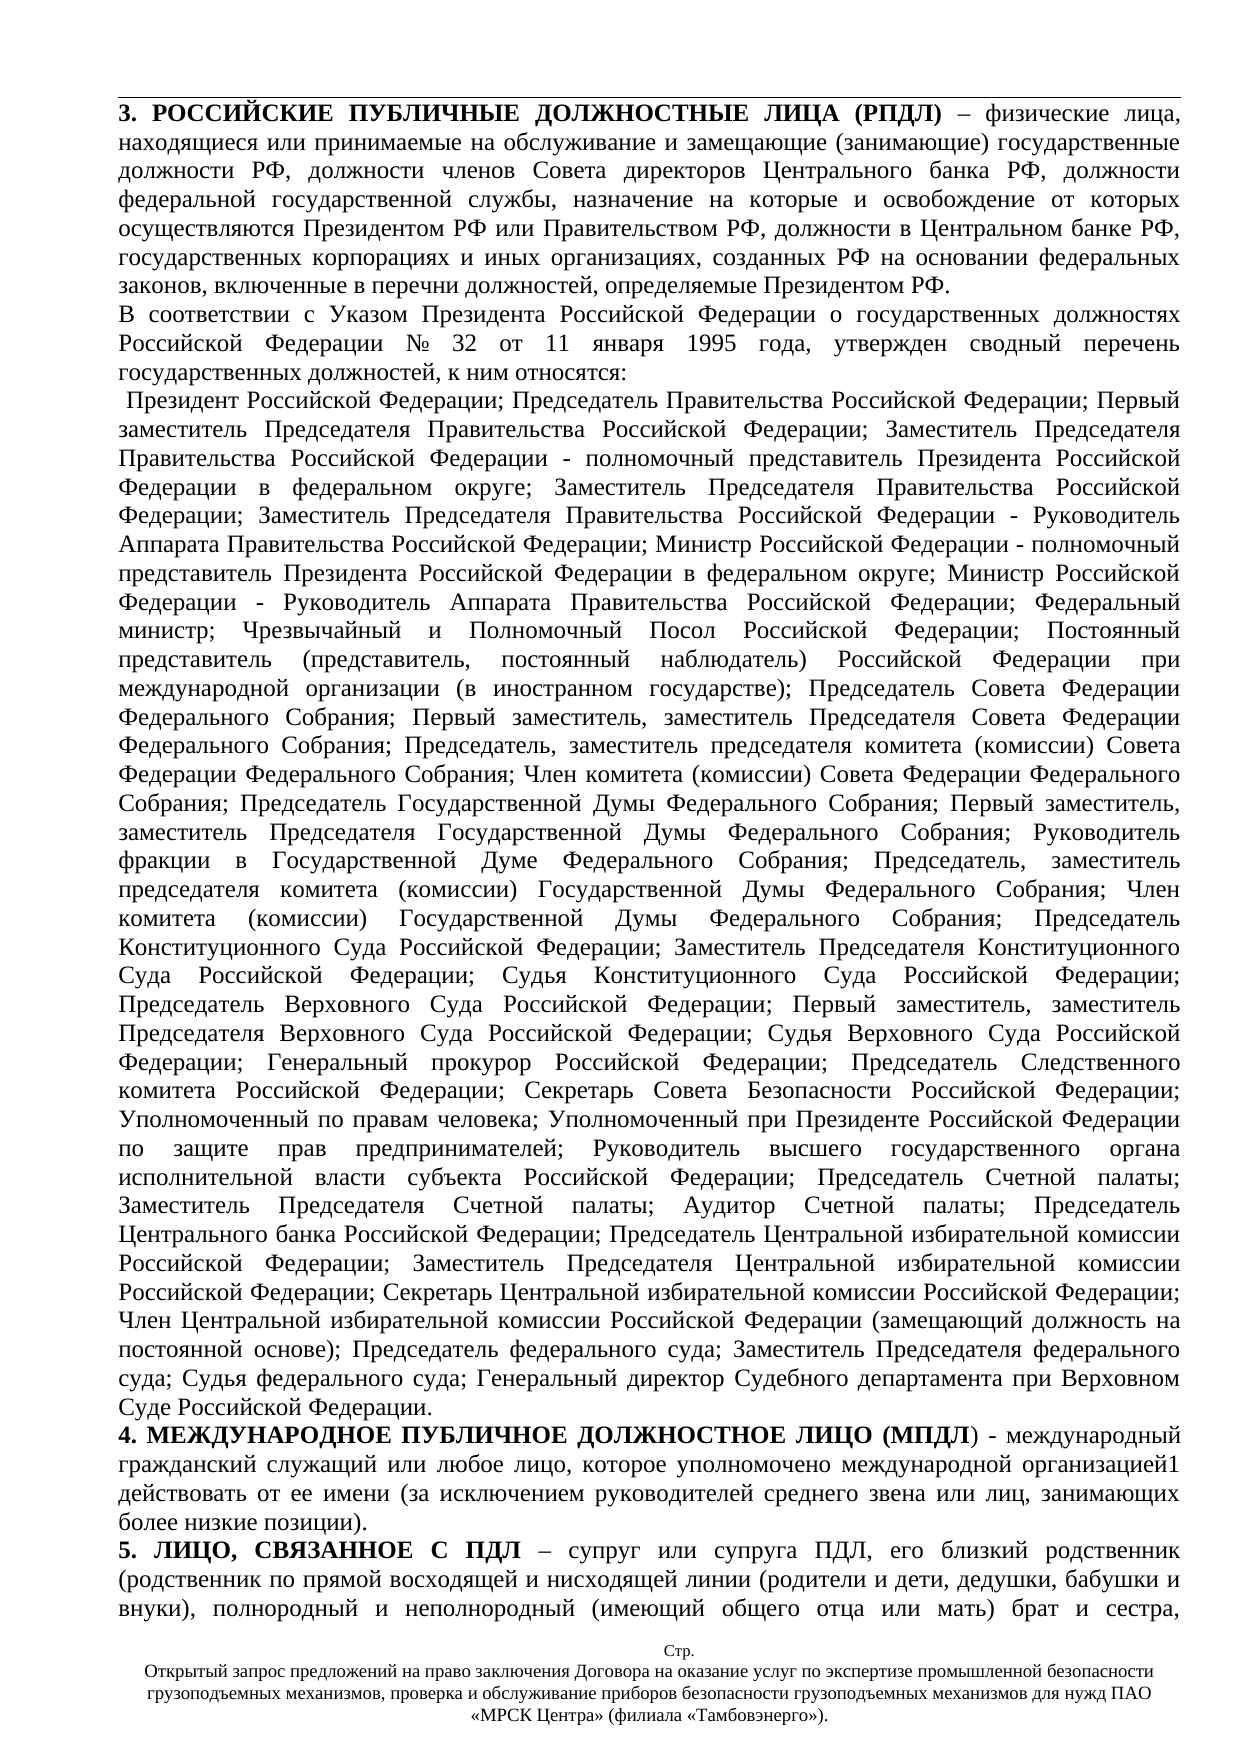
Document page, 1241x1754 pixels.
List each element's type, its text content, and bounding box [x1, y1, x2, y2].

text Президент Российской Федерации; Председатель Правительства Российской Федерации; Первый заместитель Председателя Правительства Российской Федерации; Заместитель Председателя Правительства Российской Федерации - полномочный представитель Президента Российской Федерации в федеральном округе; Заместитель Председателя Правительства Российской Федерации; Заместитель Председателя Правительства Российской Федерации - Руководитель Аппарата Правительства Российской Федерации; Министр Российской Федерации - полномочный представитель Президента Российской Федерации в федеральном округе; Министр Российской Федерации - Руководитель Аппарата Правительства Российской Федерации; Федеральный министр; Чрезвычайный и Полномочный Посол Российской Федерации; Постоянный представитель (представитель, постоянный наблюдатель) Российской Федерации при международной организации (в иностранном государстве); Председатель Совета Федерации Федерального Собрания; Первый заместитель, заместитель Председателя Совета Федерации Федерального Собрания; Председатель, заместитель председателя комитета (комиссии) Совета Федерации Федерального Собрания; Член комитета (комиссии) Совета Федерации Федерального Собрания; Председатель Государственной Думы Федерального Собрания; Первый заместитель, заместитель Председателя Государственной Думы Федерального Собрания; Руководитель фракции в Государственной Думе Федерального Собрания; Председатель, заместитель председателя комитета (комиссии) Государственной Думы Федерального Собрания; Член комитета (комиссии) Государственной Думы Федерального Собрания; Председатель Конституционного Суда Российской Федерации; Заместитель Председателя Конституционного Суда Российской Федерации; Судья Конституционного Суда Российской Федерации; Председатель Верховного Суда Российской Федерации; Первый заместитель, заместитель Председателя Верховного Суда Российской Федерации; Судья Верховного Суда Российской Федерации; Генеральный прокурор Российской Федерации; Председатель Следственного комитета Российской Федерации; Секретарь Совета Безопасности Российской Федерации; Уполномоченный по правам человека; Уполномоченный при Президенте Российской Федерации по защите прав предпринимателей; Руководитель высшего государственного органа исполнительной власти субъекта Российской Федерации; Председатель Счетной палаты; Заместитель Председателя Счетной палаты; Аудитор Счетной палаты; Председатель Центрального банка Российской Федерации; Председатель Центральной избирательной комиссии Российской Федерации; Заместитель Председателя Центральной избирательной комиссии Российской Федерации; Секретарь Центральной избирательной комиссии Российской Федерации; Член Центральной избирательной комиссии Российской Федерации (замещающий должность на постоянной основе); Председатель федерального суда; Заместитель Председателя федерального суда; Судья федерального суда; Генеральный директор Судебного департамента при Верховном Суде Российской Федерации. [118, 386, 1181, 1421]
text 4. МЕЖДУНАРОДНОЕ ПУБЛИЧНОЕ ДОЛЖНОСТНОЕ ЛИЦО (МПДЛ) - международный гражданский служащий или любое лицо, которое уполномочено международной организацией1 действовать от ее имени (за исключением руководителей среднего звена или лиц, занимающих более низкие позиции). [118, 1421, 1181, 1536]
text В соответствии с Указом Президента Российской Федерации о государственных должностях Российской Федерации № 32 от 11 января 1995 года, утвержден сводный перечень государственных должностей, к ним относятся: [118, 299, 1181, 386]
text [118, 1536, 1181, 1622]
text 3. РОССИЙСКИЕ ПУБЛИЧНЫЕ ДОЛЖНОСТНЫЕ ЛИЦА (РПДЛ) – физические лица, находящиеся или принимаемые на обслуживание и замещающие (занимающие) государственные должности РФ, должности членов Совета директоров Центрального банка РФ, должности федеральной государственной службы, назначение на которые и освобождение от которых осуществляются Президентом РФ или Правительством РФ, должности в Центральном банке РФ, государственных корпорациях и иных организациях, созданных РФ на основании федеральных законов, включенные в перечни должностей, определяемые Президентом РФ. [118, 98, 1181, 299]
